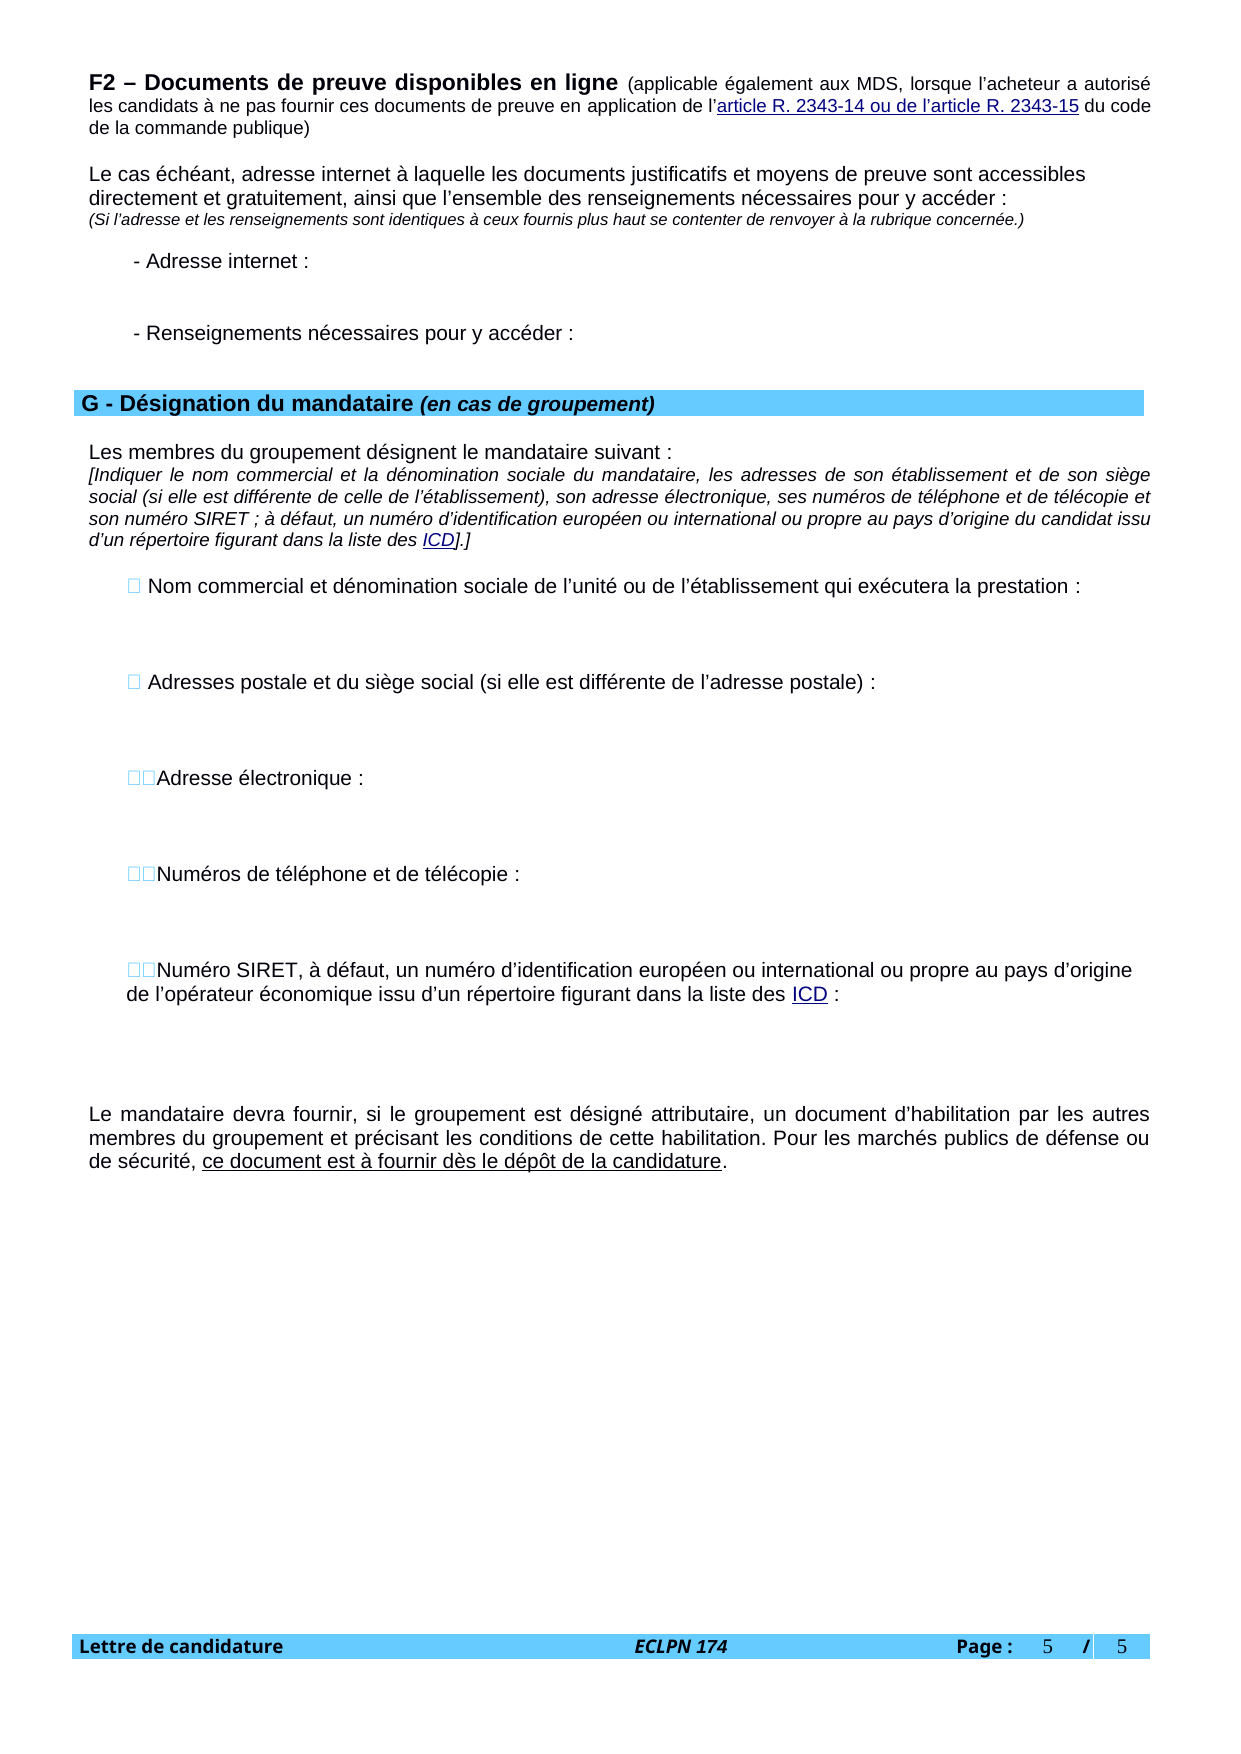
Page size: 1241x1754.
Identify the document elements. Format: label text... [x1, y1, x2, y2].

text (Si l’adresse et les renseignements sont identiques à ceux fournis plus haut se contenter de renvoyer à la rubrique concernée.) [89, 210, 1152, 229]
text  Nom commercial et dénomination sociale de l’unité ou de l’établissement qui exécutera la prestation : [126, 574, 1152, 598]
text  Adresses postale et du siège social (si elle est différente de l’adresse postale) : [126, 670, 1152, 694]
text Le cas échéant, adresse internet à laquelle les documents justificatifs et moyens de preuve sont accessibles directement et gratuitement, ainsi que l’ensemble des renseignements nécessaires pour y accéder : [89, 162, 1152, 210]
text Numéros de téléphone et de télécopie : [126, 862, 1152, 886]
table_header G - Désignation du mandataire (en cas de groupement) [74, 390, 1144, 416]
text - Renseignements nécessaires pour y accéder : [133, 320, 1152, 344]
text Numéro SIRET, à défaut, un numéro d’identification européen ou international ou propre au pays d’origine de l’opérateur économique issu d’un répertoire figurant dans la liste des ICD : [126, 958, 1152, 1006]
text - Adresse internet : [133, 248, 1152, 272]
text Le mandataire devra fournir, si le groupement est désigné attributaire, un document d’habilitation par les autres membres du groupement et précisant les conditions de cette habilitation. Pour les marchés publics de défense ou de sécurité, ce document est à fournir dès le dépôt de la candidature. [89, 1101, 1152, 1173]
text [Indiquer le nom commercial et la dénomination sociale du mandataire, les adresses de son établissement et de son siège social (si elle est différente de celle de l’établissement), son adresse électronique, ses numéros de téléphone et de télécopie et son numéro SIRET ; à défaut, un numéro d’identification européen ou international ou propre au pays d’origine du candidat issu d’un répertoire figurant dans la liste des ICD].] [89, 464, 1152, 550]
text Les membres du groupement désignent le mandataire suivant : [89, 440, 1152, 464]
text Adresse électronique : [126, 766, 1152, 790]
text F2 – Documents de preuve disponibles en ligne (applicable également aux MDS, lorsque l’acheteur a autorisé les candidats à ne pas fournir ces documents de preuve en application de l’article R. 2343-14 ou de l’article R. 2343-15 du code de la commande publique) [89, 69, 1152, 138]
